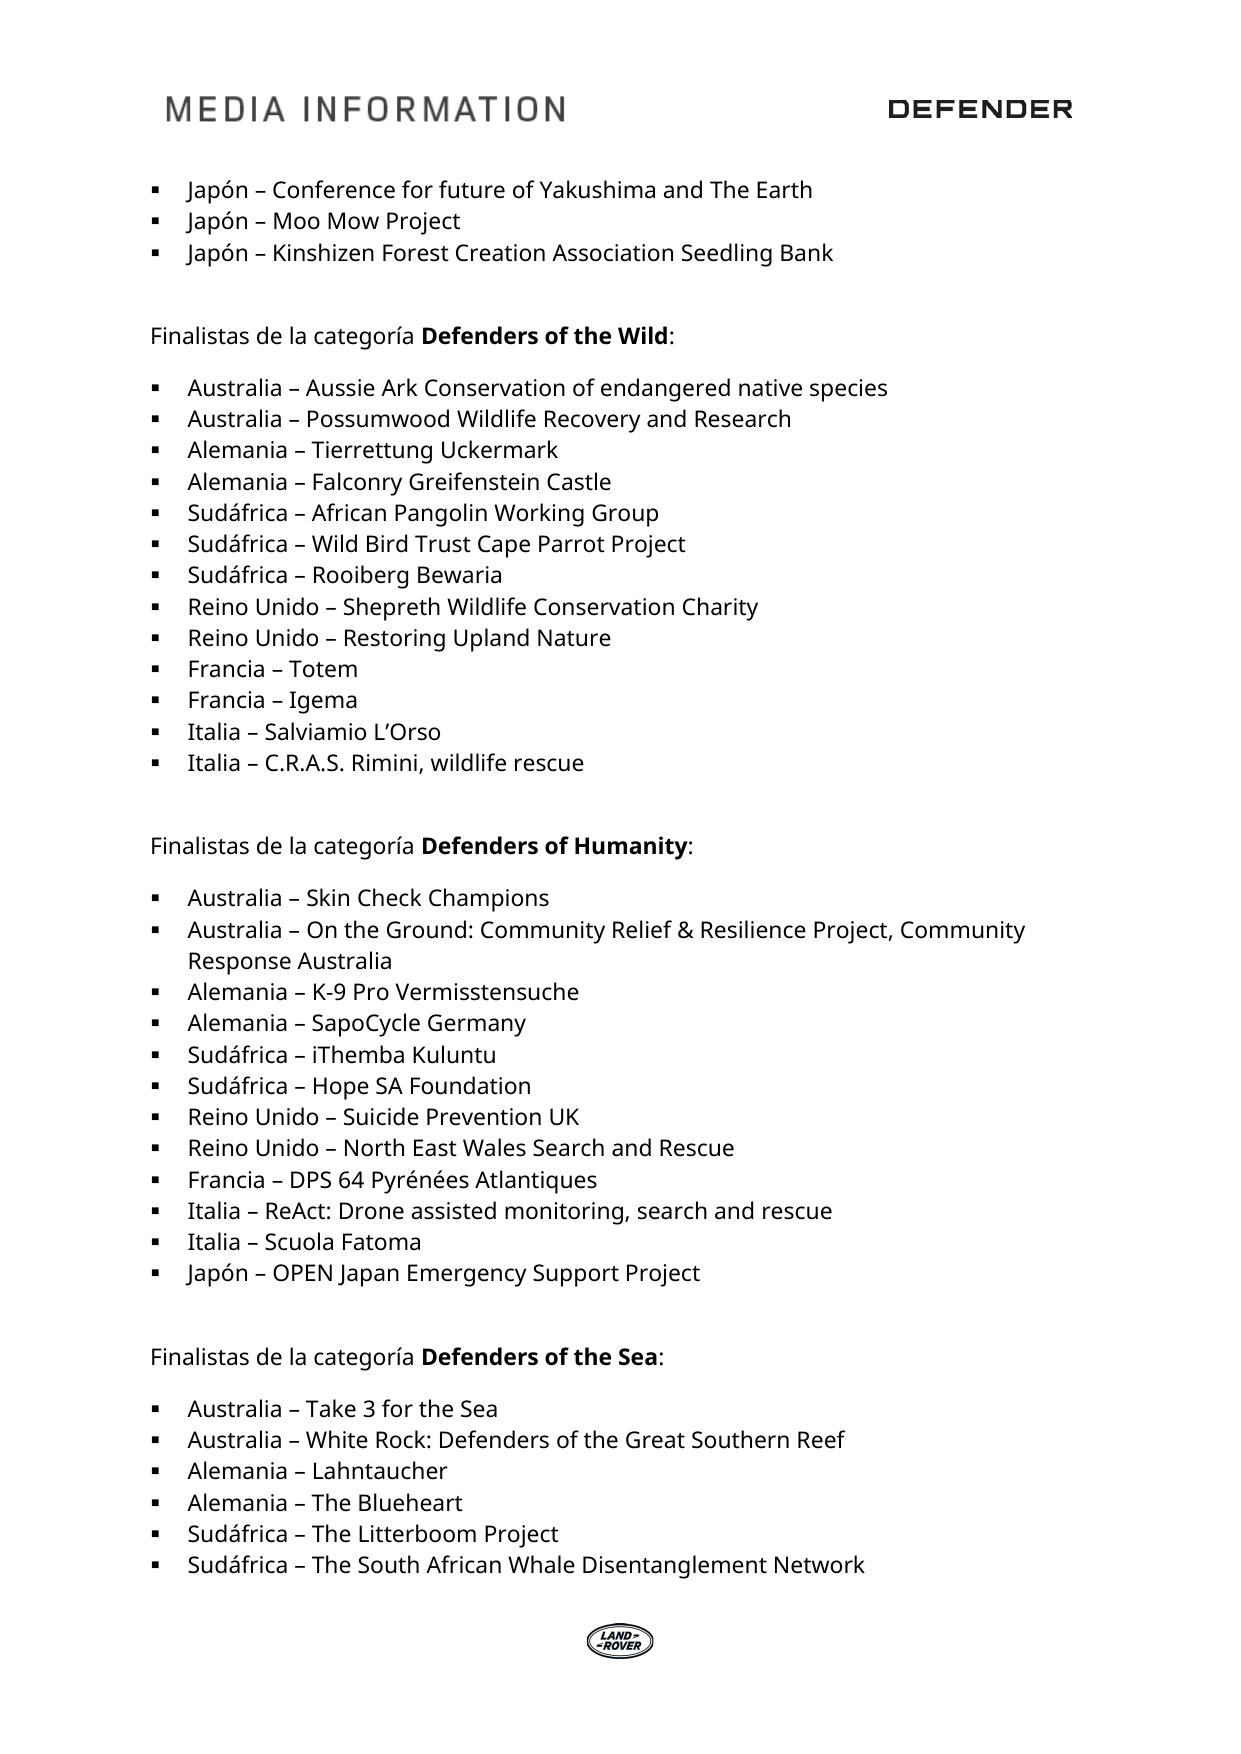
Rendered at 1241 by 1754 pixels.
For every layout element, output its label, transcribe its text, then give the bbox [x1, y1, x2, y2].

list Italia – C.R.A.S. Rimini, wildlife rescue [150, 747, 1090, 778]
list Sudáfrica – iThemba Kuluntu [150, 1038, 1090, 1070]
picture [586, 1623, 654, 1659]
list Australia – Possumwood Wildlife Recovery and Research [150, 403, 1090, 434]
list Sudáfrica – The Litterboom Project [150, 1518, 1090, 1549]
list Australia – Skin Check Champions [150, 882, 1090, 913]
list Italia – Salviamio L’Orso [150, 716, 1090, 747]
list Sudáfrica – Wild Bird Trust Cape Parrot Project [150, 528, 1090, 559]
list Sudáfrica – African Pangolin Working Group [150, 497, 1090, 528]
list Alemania – K-9 Pro Vermisstensuche [150, 976, 1090, 1007]
list Alemania – Lahntaucher [150, 1455, 1090, 1486]
list Australia – Take 3 for the Sea [150, 1393, 1090, 1424]
list Sudáfrica – Rooiberg Bewaria [150, 559, 1090, 591]
list Japón – Conference for future of Yakushima and The Earth [150, 174, 1090, 205]
picture [889, 100, 1073, 118]
list Japón – Moo Mow Project [150, 205, 1090, 236]
list Australia – Aussie Ark Conservation of endangered native species [150, 372, 1090, 403]
list Reino Unido – Suicide Prevention UK [150, 1101, 1090, 1132]
text Finalistas de la categoría Defenders of the Wild: [150, 320, 1090, 351]
list Italia – Scuola Fatoma [150, 1226, 1090, 1257]
list Francia – Igema [150, 684, 1090, 716]
list Alemania – The Blueheart [150, 1486, 1090, 1518]
picture [150, 75, 586, 154]
list Alemania – Falconry Greifenstein Castle [150, 466, 1090, 497]
list Sudáfrica – Hope SA Foundation [150, 1070, 1090, 1101]
list Australia – On the Ground: Community Relief & Resilience Project, Community Response Australia [150, 913, 1090, 976]
list Reino Unido – Restoring Upland Nature [150, 622, 1090, 653]
text Finalistas de la categoría Defenders of Humanity: [150, 830, 1090, 861]
list Japón – OPEN Japan Emergency Support Project [150, 1257, 1090, 1288]
list Alemania – SapoCycle Germany [150, 1007, 1090, 1038]
list Reino Unido – Shepreth Wildlife Conservation Charity [150, 591, 1090, 622]
text Finalistas de la categoría Defenders of the Sea: [150, 1341, 1090, 1372]
list Francia – Totem [150, 653, 1090, 684]
list Alemania – Tierrettung Uckermark [150, 434, 1090, 466]
list Reino Unido – North East Wales Search and Rescue [150, 1132, 1090, 1163]
list Australia – White Rock: Defenders of the Great Southern Reef [150, 1424, 1090, 1455]
list Francia – DPS 64 Pyrénées Atlantiques [150, 1163, 1090, 1195]
list Italia – ReAct: Drone assisted monitoring, search and rescue [150, 1195, 1090, 1226]
list Sudáfrica – The South African Whale Disentanglement Network [150, 1549, 1090, 1580]
list Japón – Kinshizen Forest Creation Association Seedling Bank [150, 236, 1090, 268]
